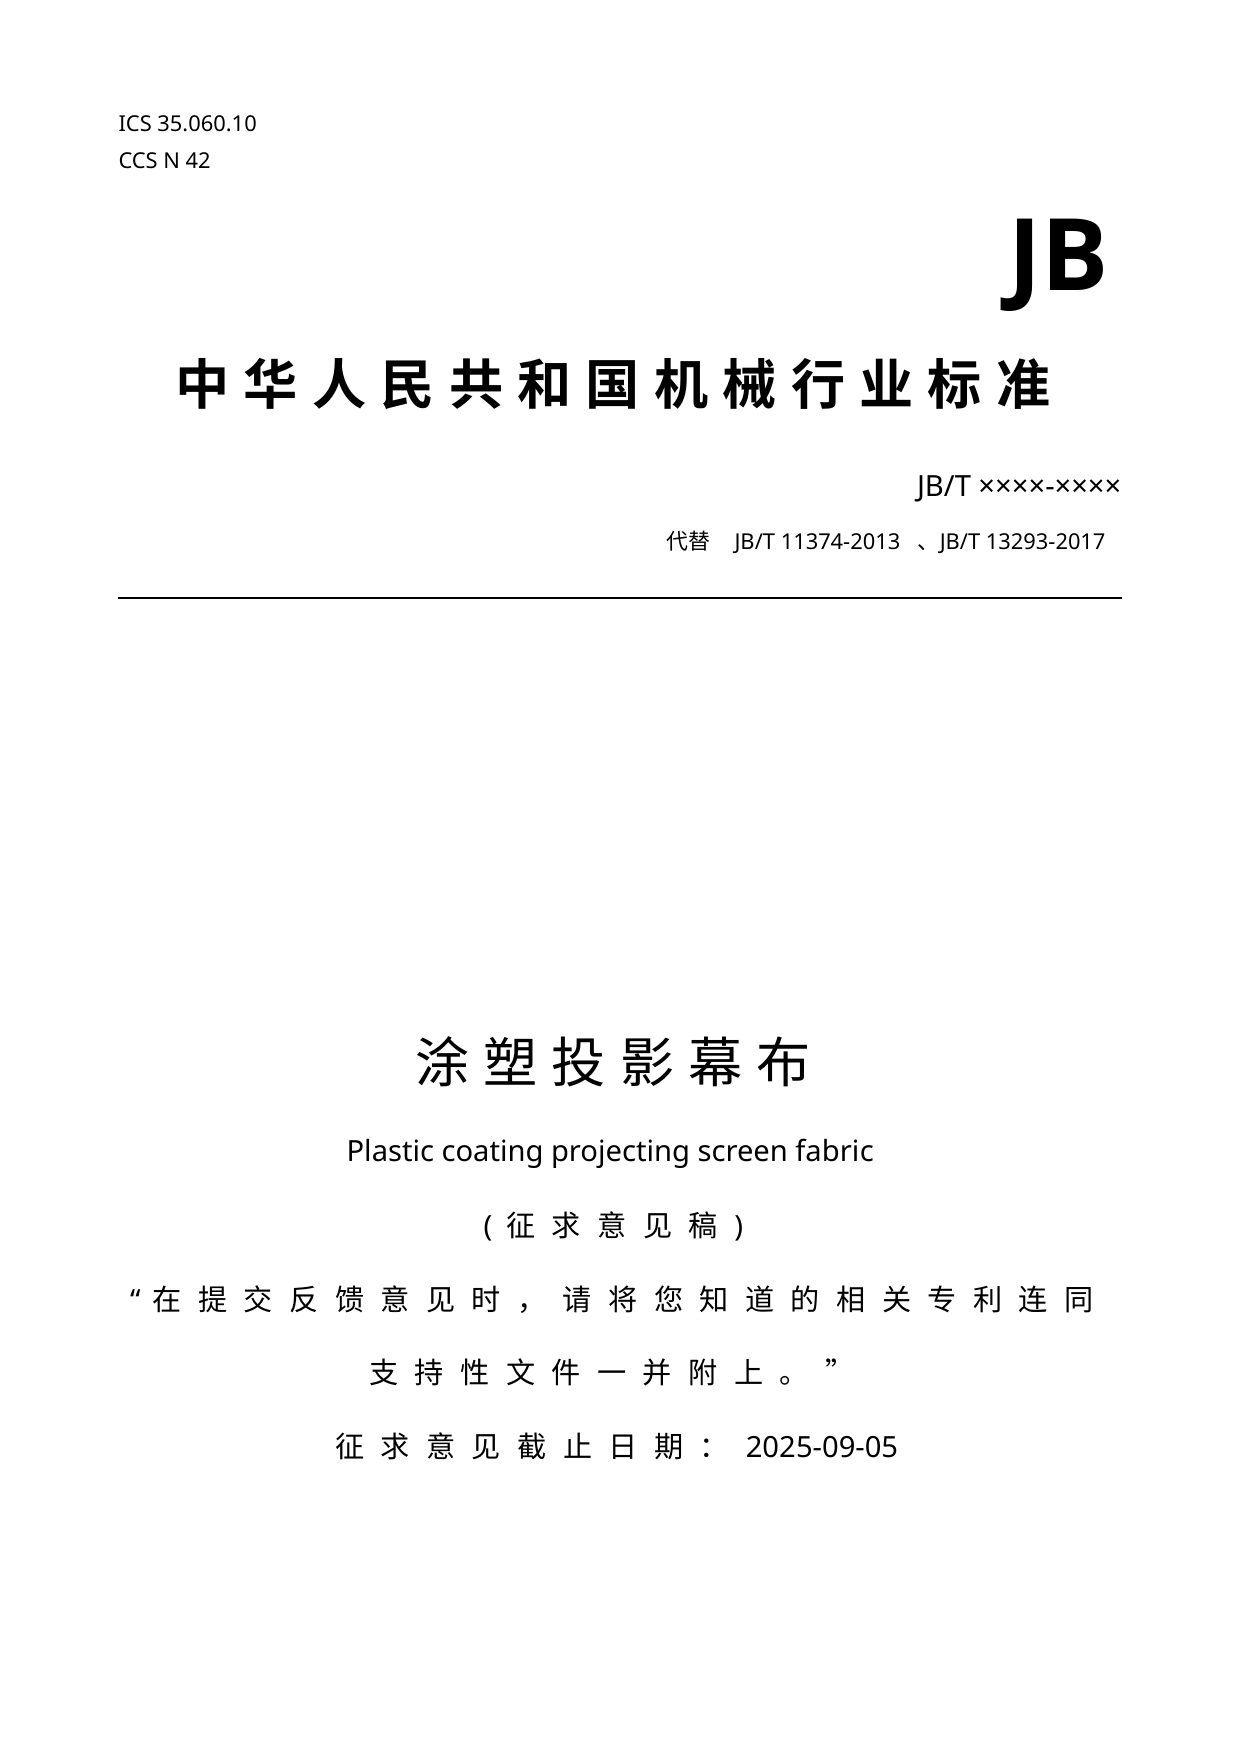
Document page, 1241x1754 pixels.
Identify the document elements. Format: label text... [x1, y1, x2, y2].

text 征求意见截止日期：2025-09-05 [118, 1408, 1122, 1481]
subtitle ICS 35.060.10 [118, 105, 1122, 142]
text 涂塑投影幕布 [118, 1003, 1122, 1114]
text Plastic coating projecting screen fabric [118, 1114, 1122, 1187]
subtitle CCS N 42 [118, 142, 1122, 178]
text (征求意见稿) [118, 1187, 1122, 1261]
subtitle JB/T ××××-×××× [118, 448, 1122, 522]
text 中华人民共和国机械行业标准 [118, 325, 1122, 436]
text “在提交反馈意见时，请将您知道的相关专利连同支持性文件一并附上。” [118, 1261, 1122, 1408]
text 代替 JB/T 11374-2013、JB/T 13293-2017 [118, 522, 1122, 558]
subtitle JB [118, 178, 1122, 325]
